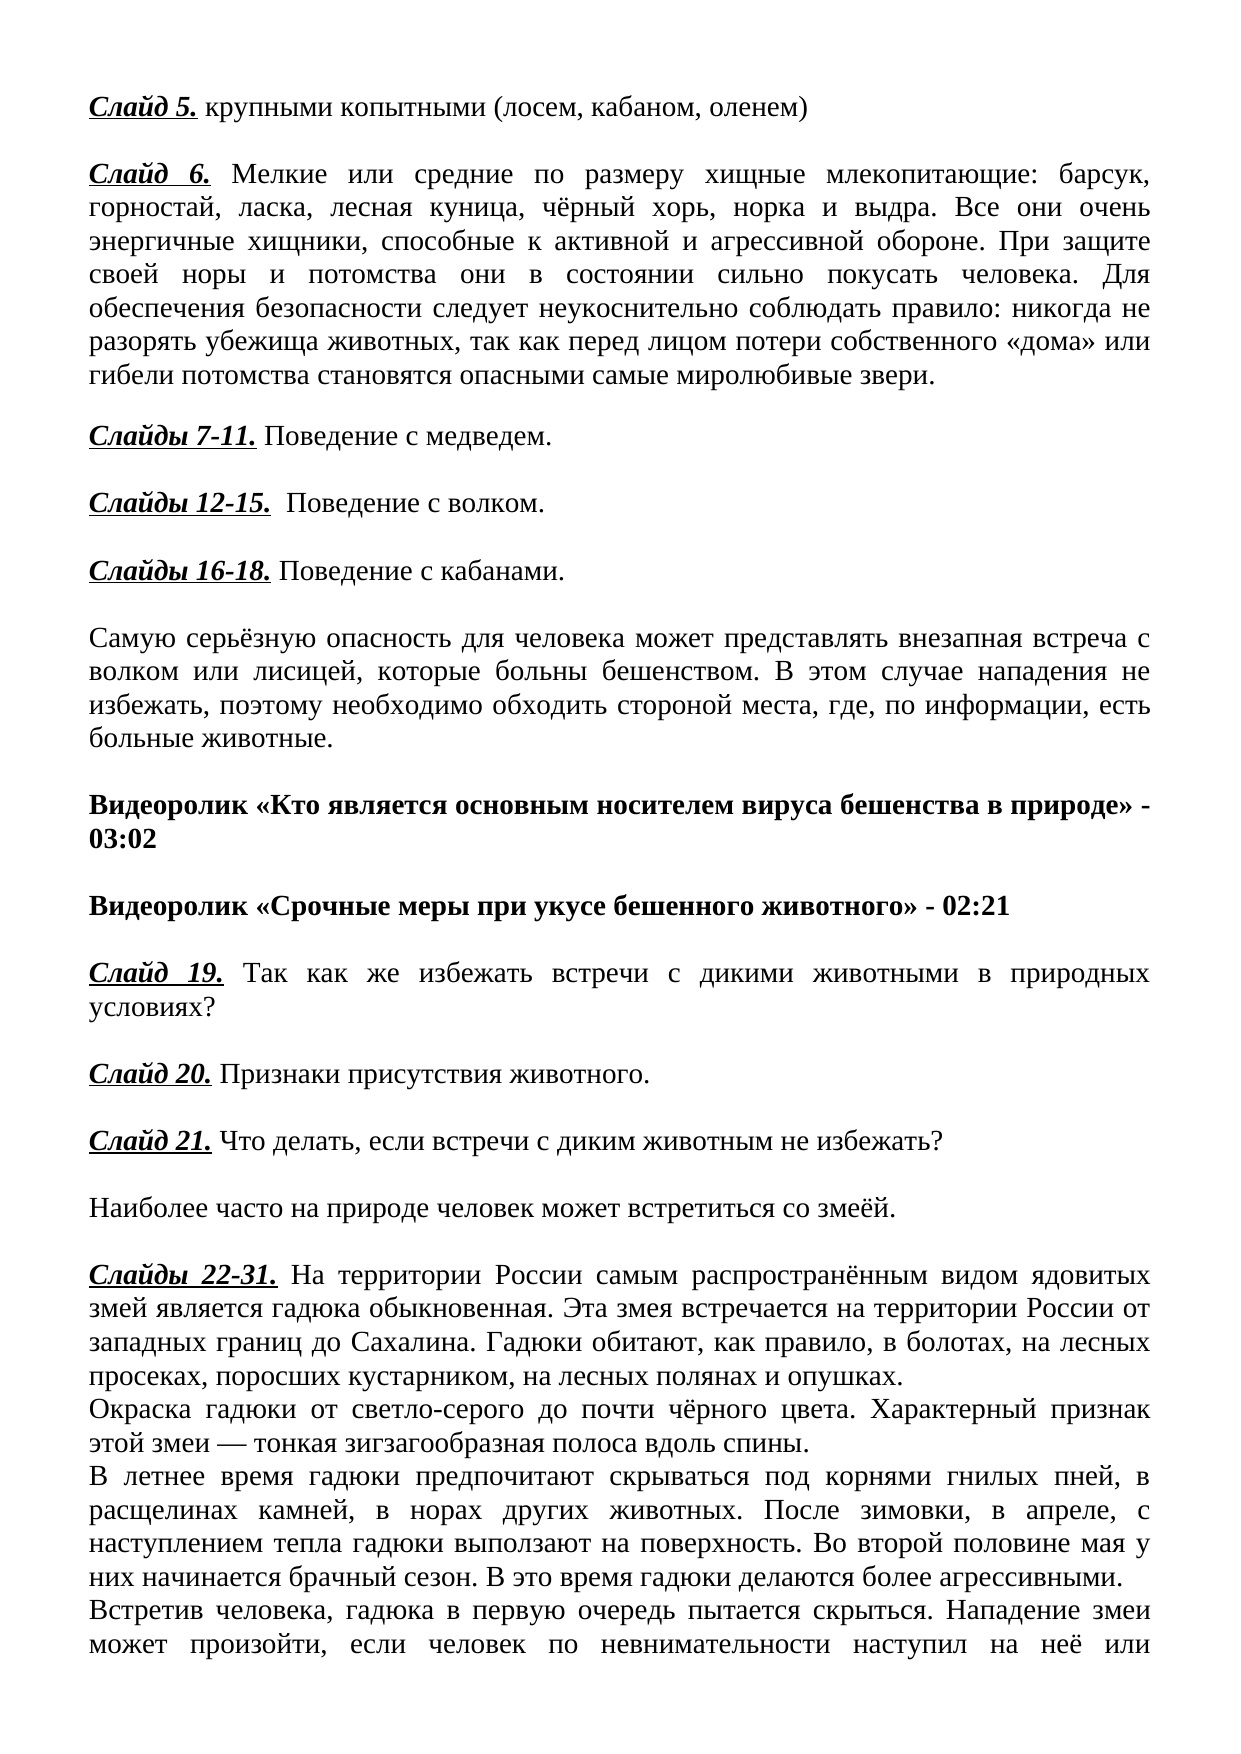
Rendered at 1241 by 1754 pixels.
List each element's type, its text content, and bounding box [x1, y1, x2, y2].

text Слайды 16-18. Поведение с кабанами. [89, 553, 1152, 586]
text Наиболее часто на природе человек может встретиться со змеёй. [89, 1190, 1152, 1223]
text Видеоролик «Кто является основным носителем вируса бешенства в природе» - 03:02 [89, 787, 1152, 854]
text Слайды 22-31. На территории России самым распространённым видом ядовитых змей является гадюка обыкновенная. Эта змея встречается на территории России от западных границ до Сахалина. Гадюки обитают, как правило, в болотах, на лесных просеках, поросших кустарником, на лесных полянах и опушках. [89, 1257, 1152, 1391]
text Слайды 12-15. Поведение с волком. [89, 486, 1152, 519]
text Слайд 6. Мелкие или средние по размеру хищные млекопитающие: барсук, горностай, ласка, лесная куница, чёрный хорь, норка и выдра. Все они очень энергичные хищники, способные к активной и агрессивной обороне. При защите своей норы и потомства они в состоянии сильно покусать человека. Для обеспечения безопасности следует неукоснительно соблюдать правило: никогда не разорять убежища животных, так как перед лицом потери собственного «дома» или гибели потомства становятся опасными самые миролюбивые звери. [89, 156, 1152, 391]
text Слайд 19. Так как же избежать встречи с дикими животными в природных условиях? [89, 955, 1152, 1022]
text В летнее время гадюки предпочитают скрываться под корнями гнилых пней, в расщелинах камней, в норах других животных. После зимовки, в апреле, с наступлением тепла гадюки выползают на поверхность. Во второй половине мая у них начинается брачный сезон. В это время гадюки делаются более агрессивными. [89, 1458, 1152, 1592]
text Слайд 21. Что делать, если встречи с диким животным не избежать? [89, 1123, 1152, 1156]
text Слайд 5. крупными копытными (лосем, кабаном, оленем) [89, 89, 1152, 122]
text Слайды 7-11. Поведение с медведем. [89, 418, 1152, 452]
text Видеоролик «Срочные меры при укусе бешенного животного» - 02:21 [89, 888, 1152, 922]
text Окраска гадюки от светло-серого до почти чёрного цвета. Характерный признак этой змеи — тонкая зигзагообразная полоса вдоль спины. [89, 1391, 1152, 1458]
text Слайд 20. Признаки присутствия животного. [89, 1056, 1152, 1089]
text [89, 1592, 1152, 1659]
text Самую серьёзную опасность для человека может представлять внезапная встреча с волком или лисицей, которые больны бешенством. В этом случае нападения не избежать, поэтому необходимо обходить стороной места, где, по информации, есть больные животные. [89, 620, 1152, 754]
